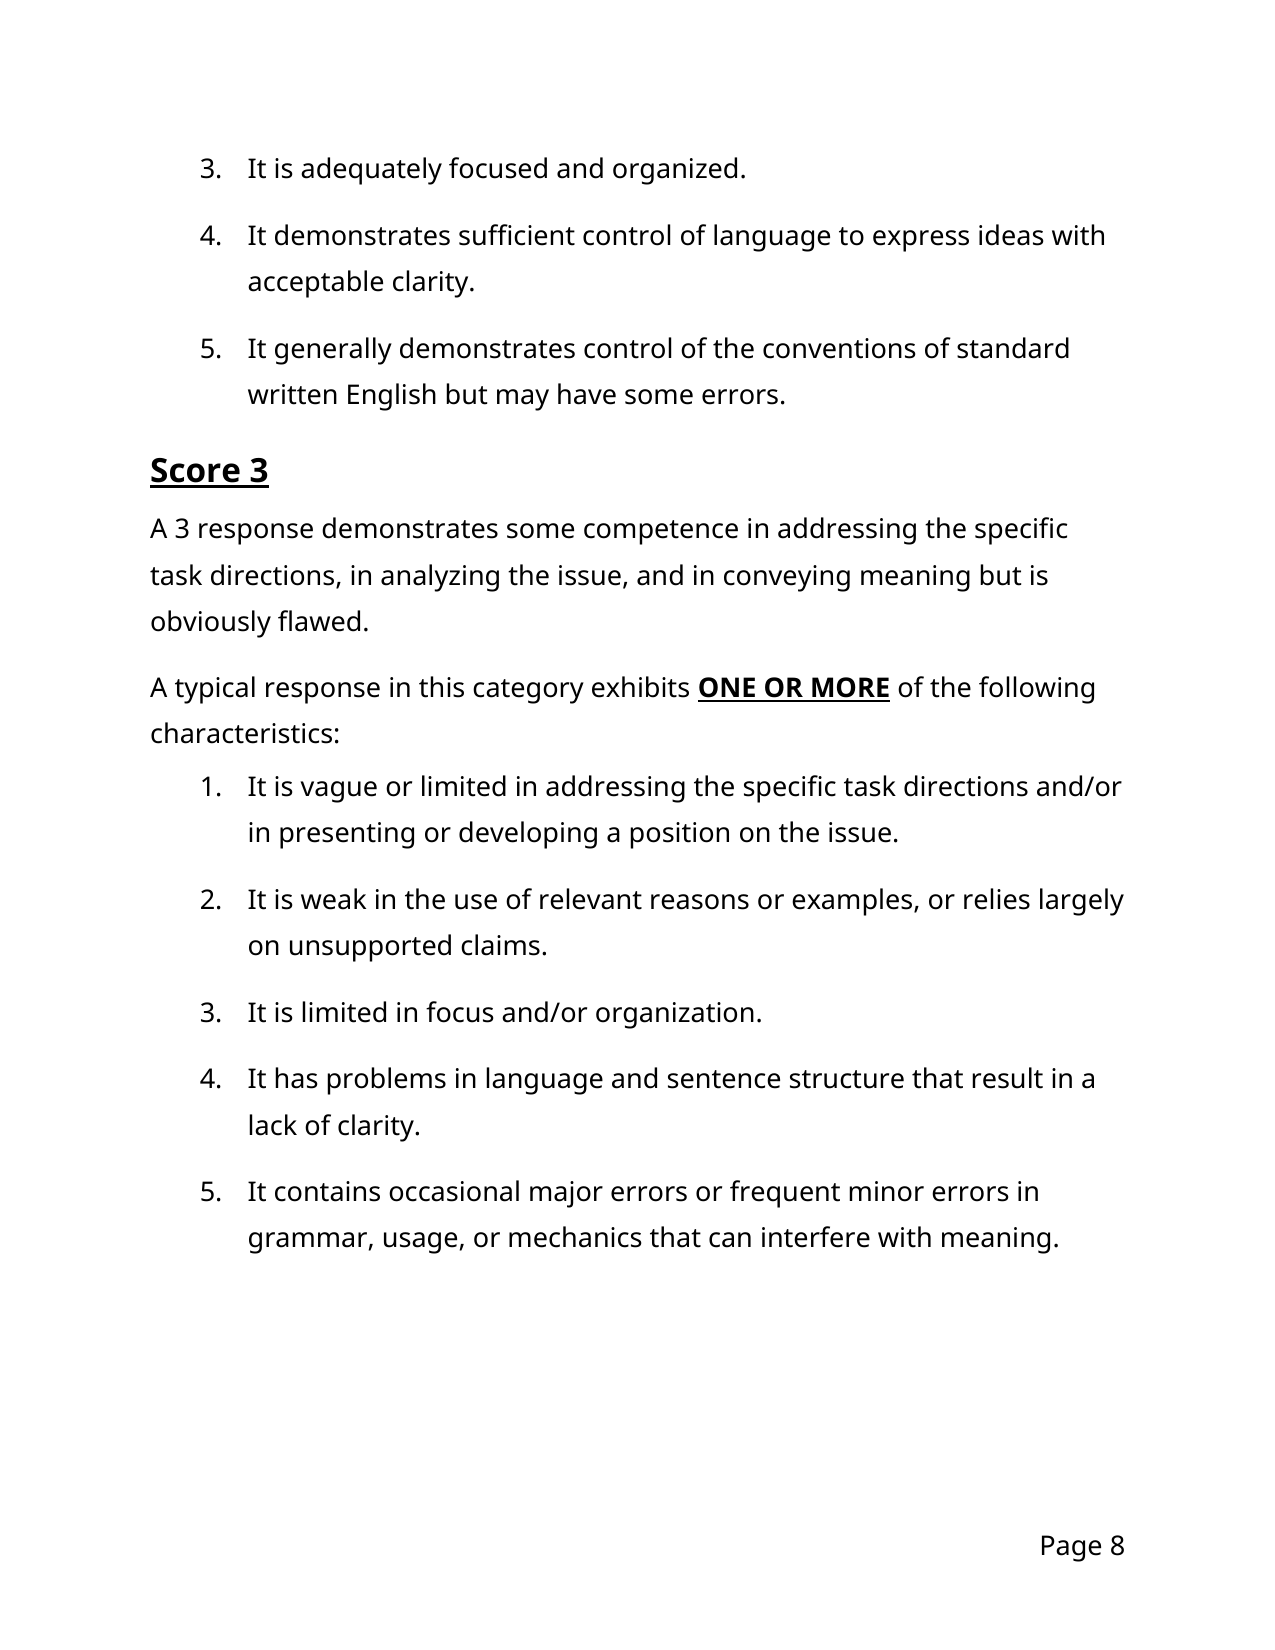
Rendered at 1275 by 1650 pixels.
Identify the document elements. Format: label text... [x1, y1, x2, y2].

list It is vague or limited in addressing the specific task directions and/or in presenting or developing a position on the issue. [199, 767, 1125, 850]
list It is limited in focus and/or organization. [199, 993, 1125, 1030]
list It demonstrates sufficient control of language to express ideas with acceptable clarity. [199, 217, 1125, 300]
subtitle Score 3 [150, 447, 1125, 492]
list It contains occasional major errors or frequent minor errors in grammar, usage, or mechanics that can interfere with meaning. [199, 1173, 1125, 1256]
text A 3 response demonstrates some competence in addressing the specific task directions, in analyzing the issue, and in conveying meaning but is obviously flawed. [150, 510, 1125, 639]
list It has problems in language and sentence structure that result in a lack of clarity. [199, 1060, 1125, 1143]
text A typical response in this category exhibits ONE OR MORE of the following characteristics: [150, 669, 1125, 752]
list It is adequately focused and organized. [199, 150, 1125, 187]
list It generally demonstrates control of the conventions of standard written English but may have some errors. [199, 330, 1125, 413]
list It is weak in the use of relevant reasons or examples, or relies largely on unsupported claims. [199, 880, 1125, 963]
